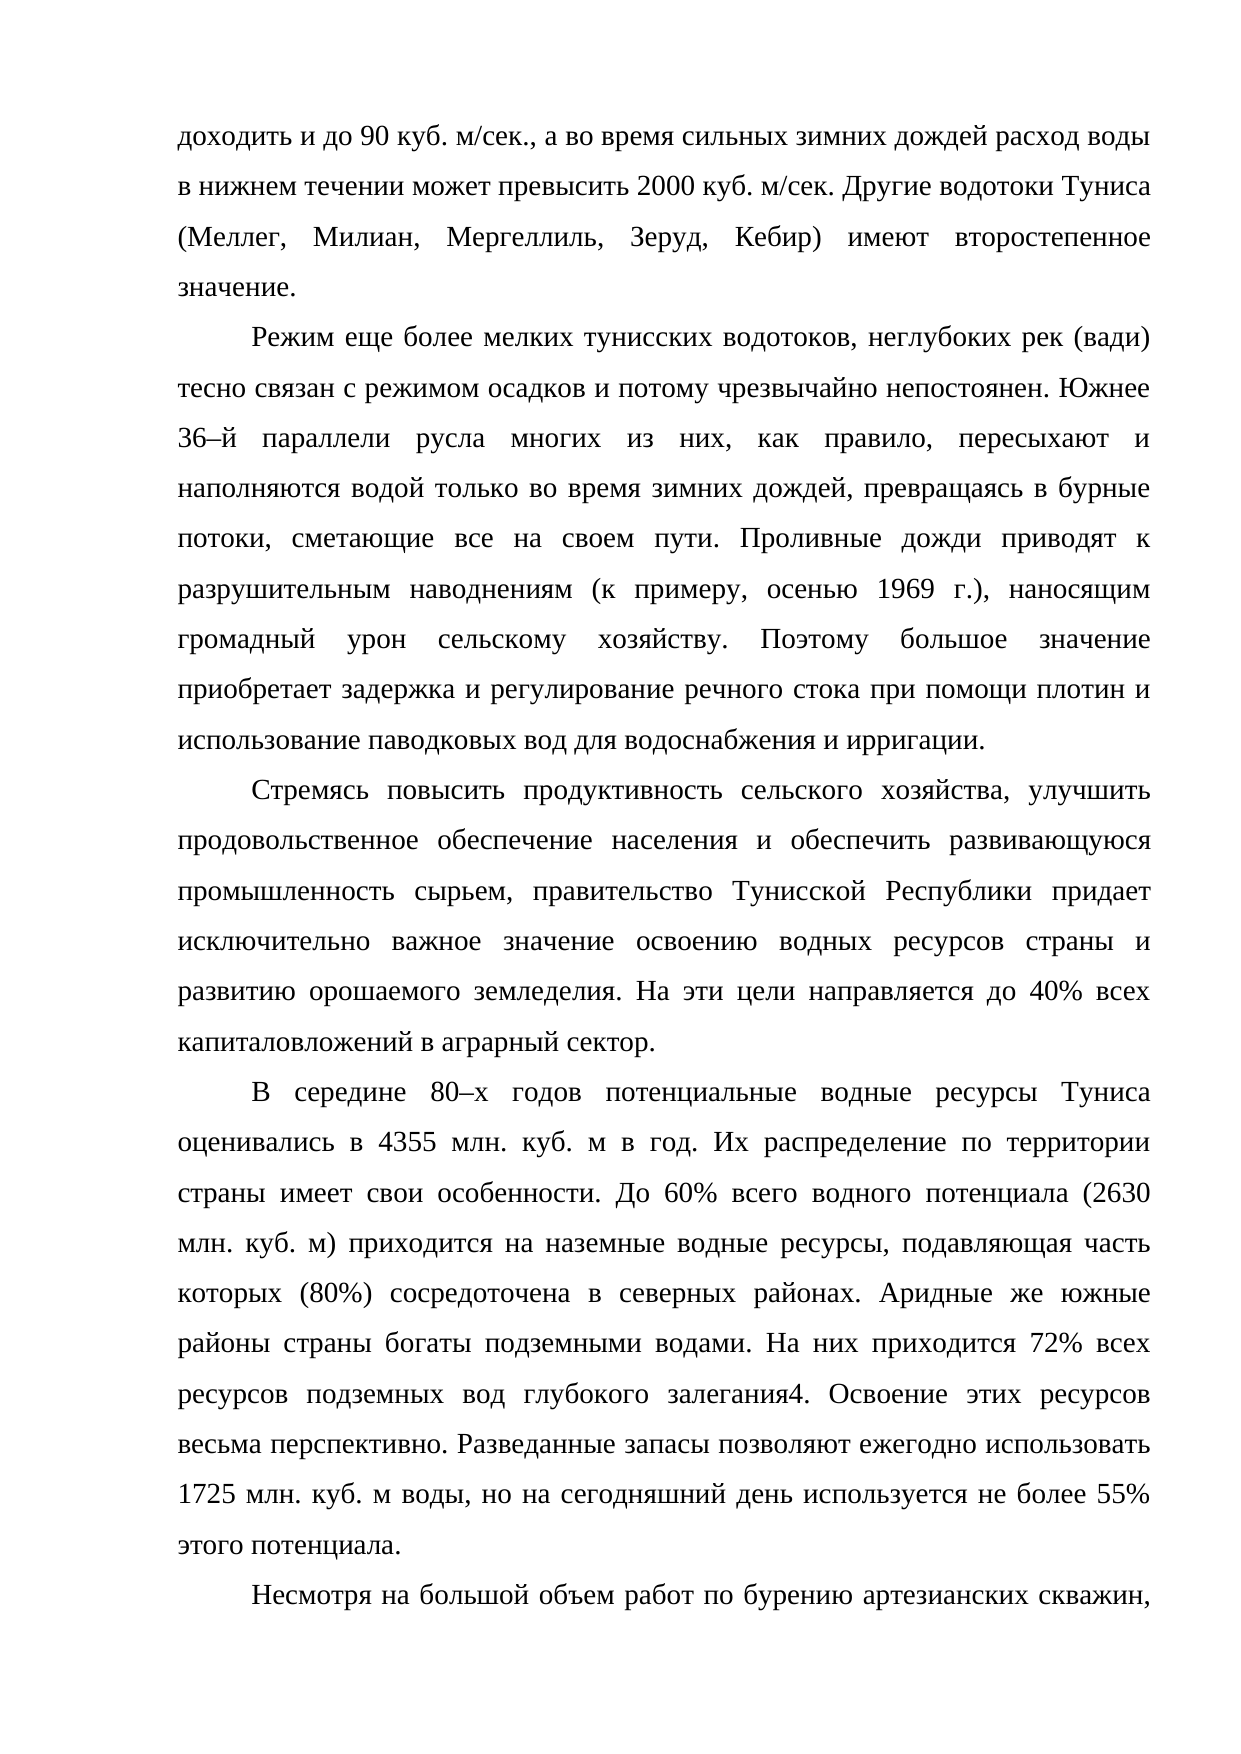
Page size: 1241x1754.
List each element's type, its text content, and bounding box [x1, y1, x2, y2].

text Стремясь повысить продуктивность сельского хозяйства, улучшить продовольственное обеспечение населения и обеспечить развивающуюся промышленность сырьем, правительство Тунисской Республики придает исключительно важное значение освоению водных ресурсов страны и развитию орошаемого земледелия. На эти цели направляется до 40% всех капиталовложений в аграрный сектор. [177, 772, 1152, 1057]
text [177, 1577, 1152, 1611]
text В середине 80–х годов потенциальные водные ресурсы Туниса оценивались в 4355 млн. куб. м в год. Их распределение по территории страны имеет свои особенности. До 60% всего водного потенциала (2630 млн. куб. м) приходится на наземные водные ресурсы, подавляющая часть которых (80%) сосредоточена в северных районах. Аридные же южные районы страны богаты подземными водами. На них приходится 72% всех ресурсов подземных вод глубокого залегания4. Освоение этих ресурсов весьма перспективно. Разведанные запасы позволяют ежегодно использовать 1725 млн. куб. м воды, но на сегодняшний день используется не более 55% этого потенциала. [177, 1074, 1152, 1560]
text Режим еще более мелких тунисских водотоков, неглубоких рек (вади) тесно связан с режимом осадков и потому чрезвычайно непостоянен. Южнее 36–й параллели русла многих из них, как правило, пересыхают и наполняются водой только во время зимних дождей, превращаясь в бурные потоки, сметающие все на своем пути. Проливные дожди приводят к разрушительным наводнениям (к примеру, осенью 1969 г.), наносящим громадный урон сельскому хозяйству. Поэтому большое значение приобретает задержка и регулирование речного стока при помощи плотин и использование паводковых вод для водоснабжения и ирригации. [177, 319, 1152, 755]
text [177, 118, 1152, 303]
